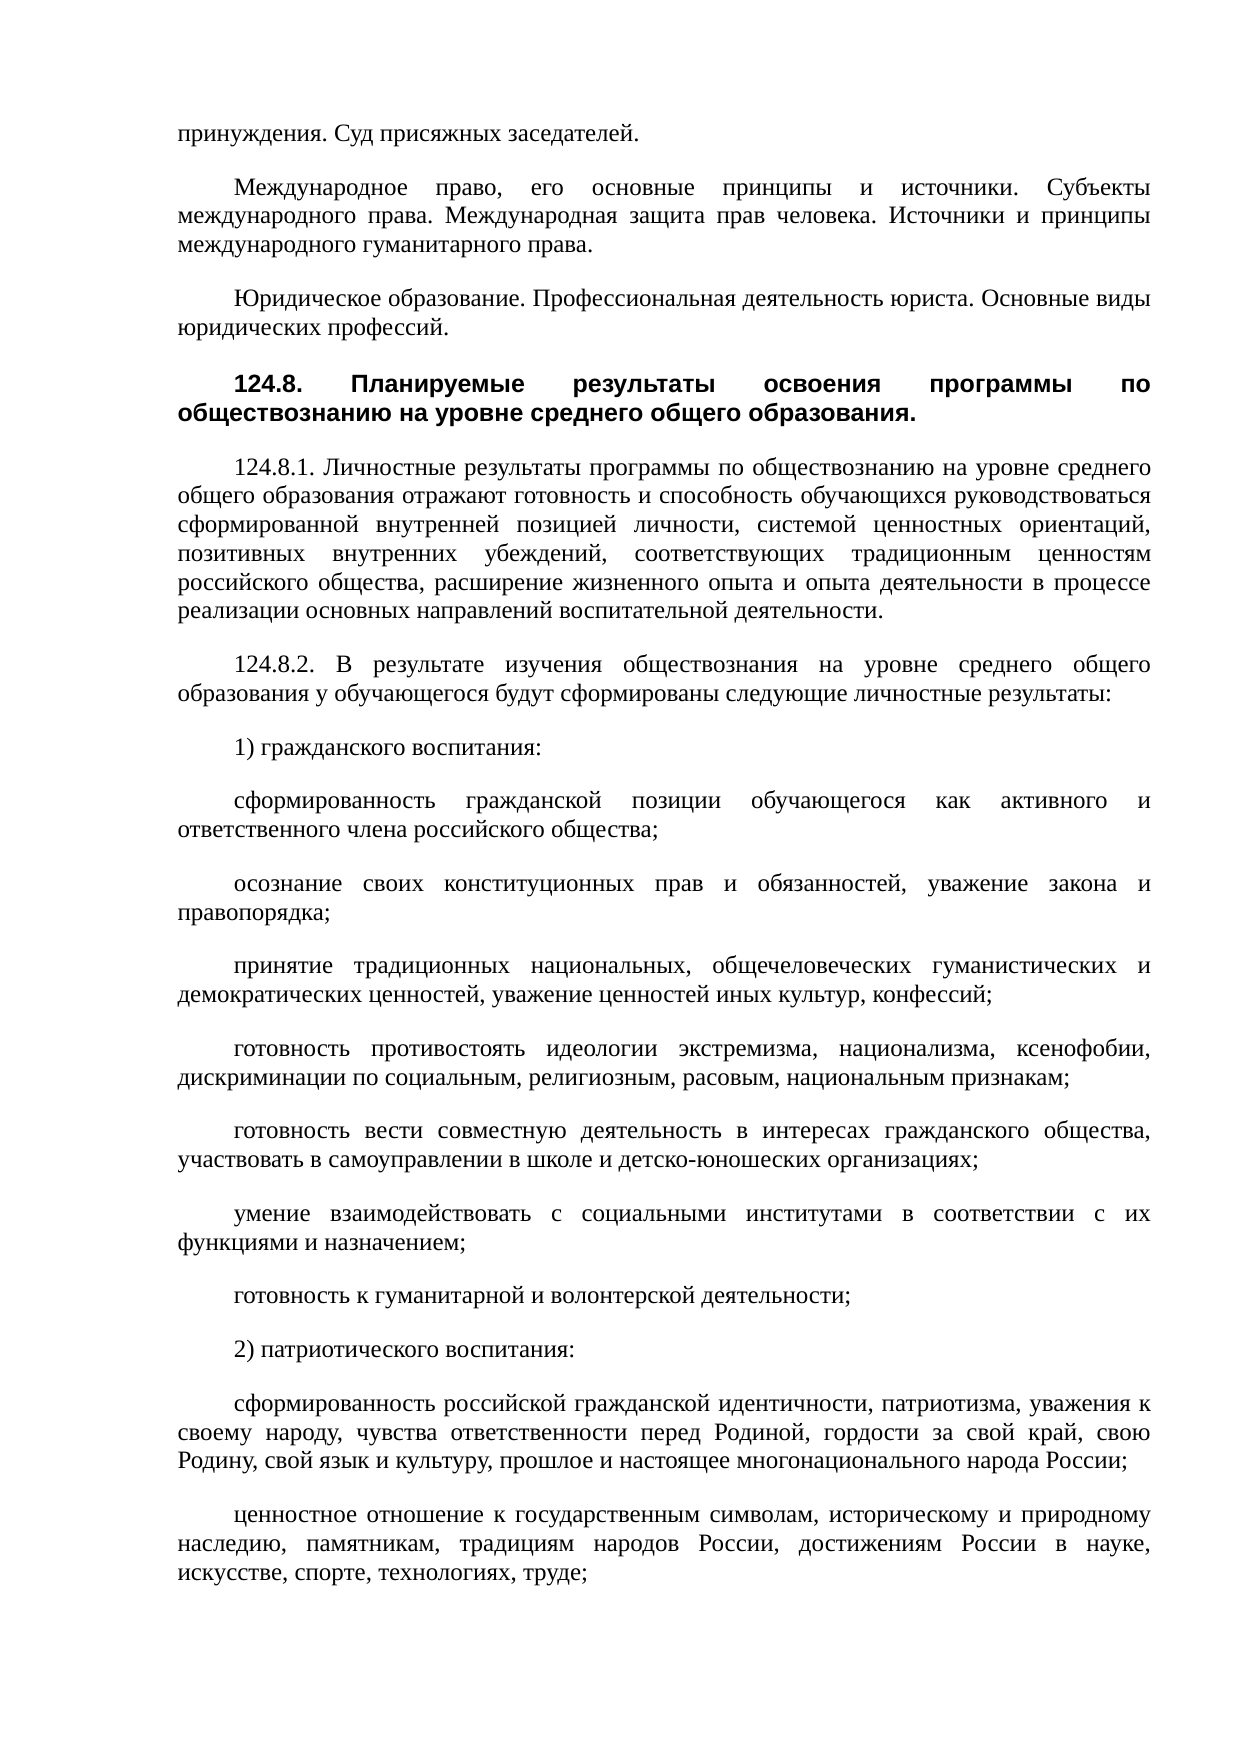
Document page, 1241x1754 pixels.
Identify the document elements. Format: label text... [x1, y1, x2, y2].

text осознание своих конституционных прав и обязанностей, уважение закона и правопорядка; [177, 868, 1152, 926]
text 2) патриотического воспитания: [177, 1334, 1152, 1363]
text готовность к гуманитарной и волонтерской деятельности; [177, 1281, 1152, 1309]
text принятие традиционных национальных, общечеловеческих гуманистических и демократических ценностей, уважение ценностей иных культур, конфессий; [177, 951, 1152, 1008]
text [177, 118, 1152, 147]
text 124.8.1. Личностные результаты программы по обществознанию на уровне среднего общего образования отражают готовность и способность обучающихся руководствоваться сформированной внутренней позицией личности, системой ценностных ориентаций, позитивных внутренних убеждений, соответствующих традиционным ценностям российского общества, расширение жизненного опыта и опыта деятельности в процессе реализации основных направлений воспитательной деятельности. [177, 452, 1152, 624]
text 1) гражданского воспитания: [177, 732, 1152, 761]
text умение взаимодействовать с социальными институтами в соответствии с их функциями и назначением; [177, 1198, 1152, 1256]
text готовность вести совместную деятельность в интересах гражданского общества, участвовать в самоуправлении в школе и детско-юношеских организациях; [177, 1116, 1152, 1173]
text готовность противостоять идеологии экстремизма, национализма, ксенофобии, дискриминации по социальным, религиозным, расовым, национальным признакам; [177, 1033, 1152, 1091]
text сформированность российской гражданской идентичности, патриотизма, уважения к своему народу, чувства ответственности перед Родиной, гордости за свой край, свою Родину, свой язык и культуру, прошлое и настоящее многонационального народа России; [177, 1388, 1152, 1474]
text сформированность гражданской позиции обучающегося как активного и ответственного члена российского общества; [177, 786, 1152, 843]
text Международное право, его основные принципы и источники. Субъекты международного права. Международная защита прав человека. Источники и принципы международного гуманитарного права. [177, 172, 1152, 258]
text ценностное отношение к государственным символам, историческому и природному наследию, памятникам, традициям народов России, достижениям России в науке, искусстве, спорте, технологиях, труде; [177, 1499, 1152, 1586]
text 124.8.2. В результате изучения обществознания на уровне среднего общего образования у обучающегося будут сформированы следующие личностные результаты: [177, 649, 1152, 707]
title 124.8. Планируемые результаты освоения программы по обществознанию на уровне среднего общего образования. [177, 369, 1152, 427]
text Юридическое образование. Профессиональная деятельность юриста. Основные виды юридических профессий. [177, 283, 1152, 341]
